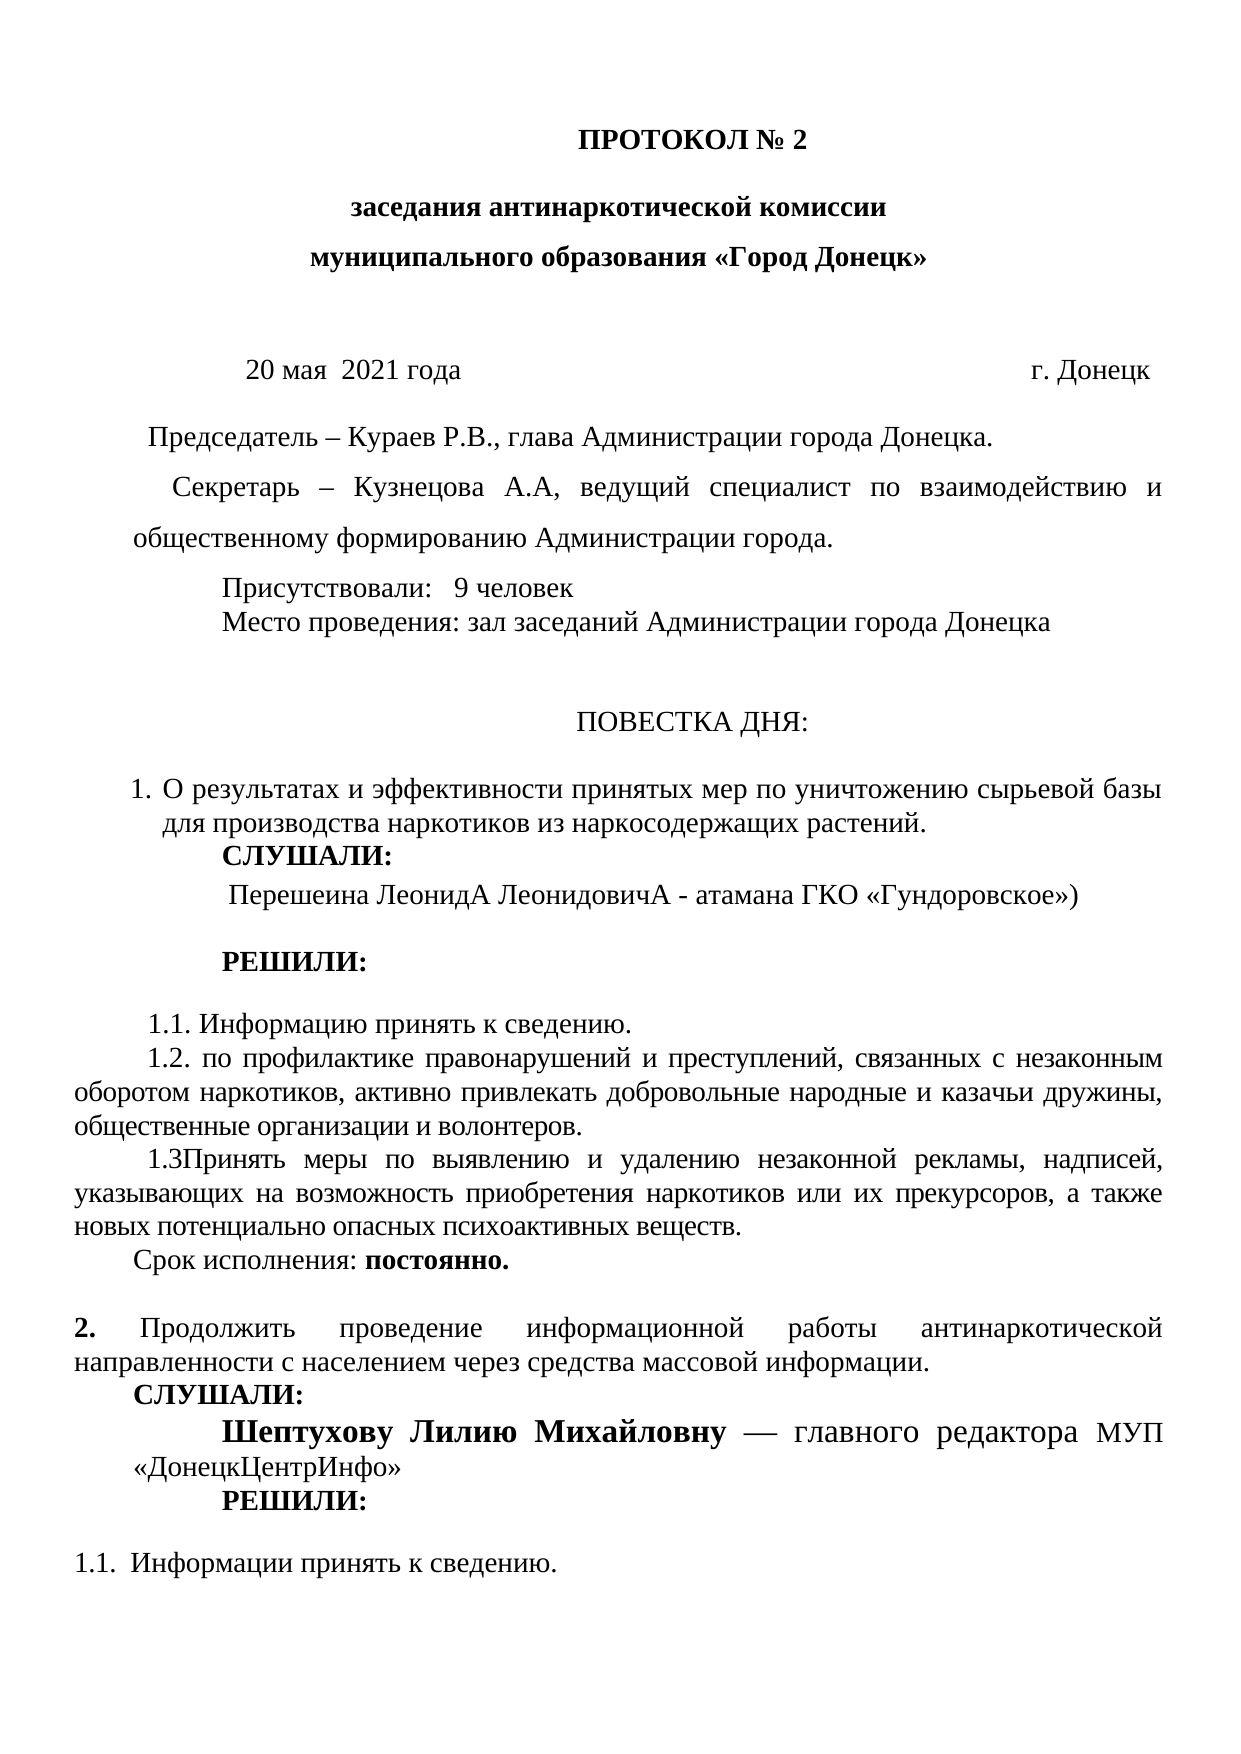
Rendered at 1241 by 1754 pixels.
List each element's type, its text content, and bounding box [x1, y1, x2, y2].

text Секретарь – Кузнецова А.А, ведущий специалист по взаимодействию и общественному формированию Администрации города. [133, 469, 1163, 553]
text 1.3Принять меры по выявлению и удалению незаконной рекламы, надписей, указывающих на возможность приобретения наркотиков или их прекурсоров, а также новых потенциально опасных психоактивных веществ. [74, 1141, 1163, 1242]
text РЕШИЛИ: [133, 1483, 1163, 1516]
text СЛУШАЛИ: [74, 1377, 1163, 1411]
text ПРОТОКОЛ № 2 [133, 122, 1163, 156]
text заседания антинаркотической комиссии [74, 189, 1163, 223]
table_header г. Донецк [799, 352, 1161, 386]
text ПОВЕСТКА ДНЯ: [133, 704, 1163, 738]
text Присутствовали: 9 человек [133, 570, 1163, 604]
text 1.2. по профилактике правонарушений и преступлений, связанных с незаконным оборотом наркотиков, активно привлекать добровольные народные и казачьи дружины, общественные организации и волонтеров. [74, 1041, 1163, 1141]
text СЛУШАЛИ: [133, 838, 1163, 872]
text 1.1. Информацию принять к сведению. [133, 1006, 1163, 1040]
list О результатах и эффективности принятых мер по уничтожению сырьевой базы для производства наркотиков из наркосодержащих растений. [141, 771, 1163, 838]
text 2. Продолжить проведение информационной работы антинаркотической направленности с населением через средства массовой информации. [74, 1310, 1163, 1377]
text Место проведения: зал заседаний Администрации города Донецка [133, 604, 1163, 637]
text Председатель – Кураев Р.В., глава Администрации города Донецка. [15, 419, 1163, 453]
table_header 20 мая 2021 года [86, 352, 799, 386]
text Шептухову Лилию Михайловну — главного редактора МУП «ДонецкЦентрИнфо» [133, 1411, 1163, 1483]
text муниципального образования «Город Донецк» [74, 239, 1163, 273]
text Срок исполнения: постоянно. [133, 1242, 1163, 1275]
list Перешеина ЛеонидА ЛеонидовичА - атамана ГКО «Гундоровское») [111, 877, 1163, 911]
text 1.1. Информации принять к сведению. [74, 1545, 1163, 1578]
text РЕШИЛИ: [133, 944, 1163, 978]
